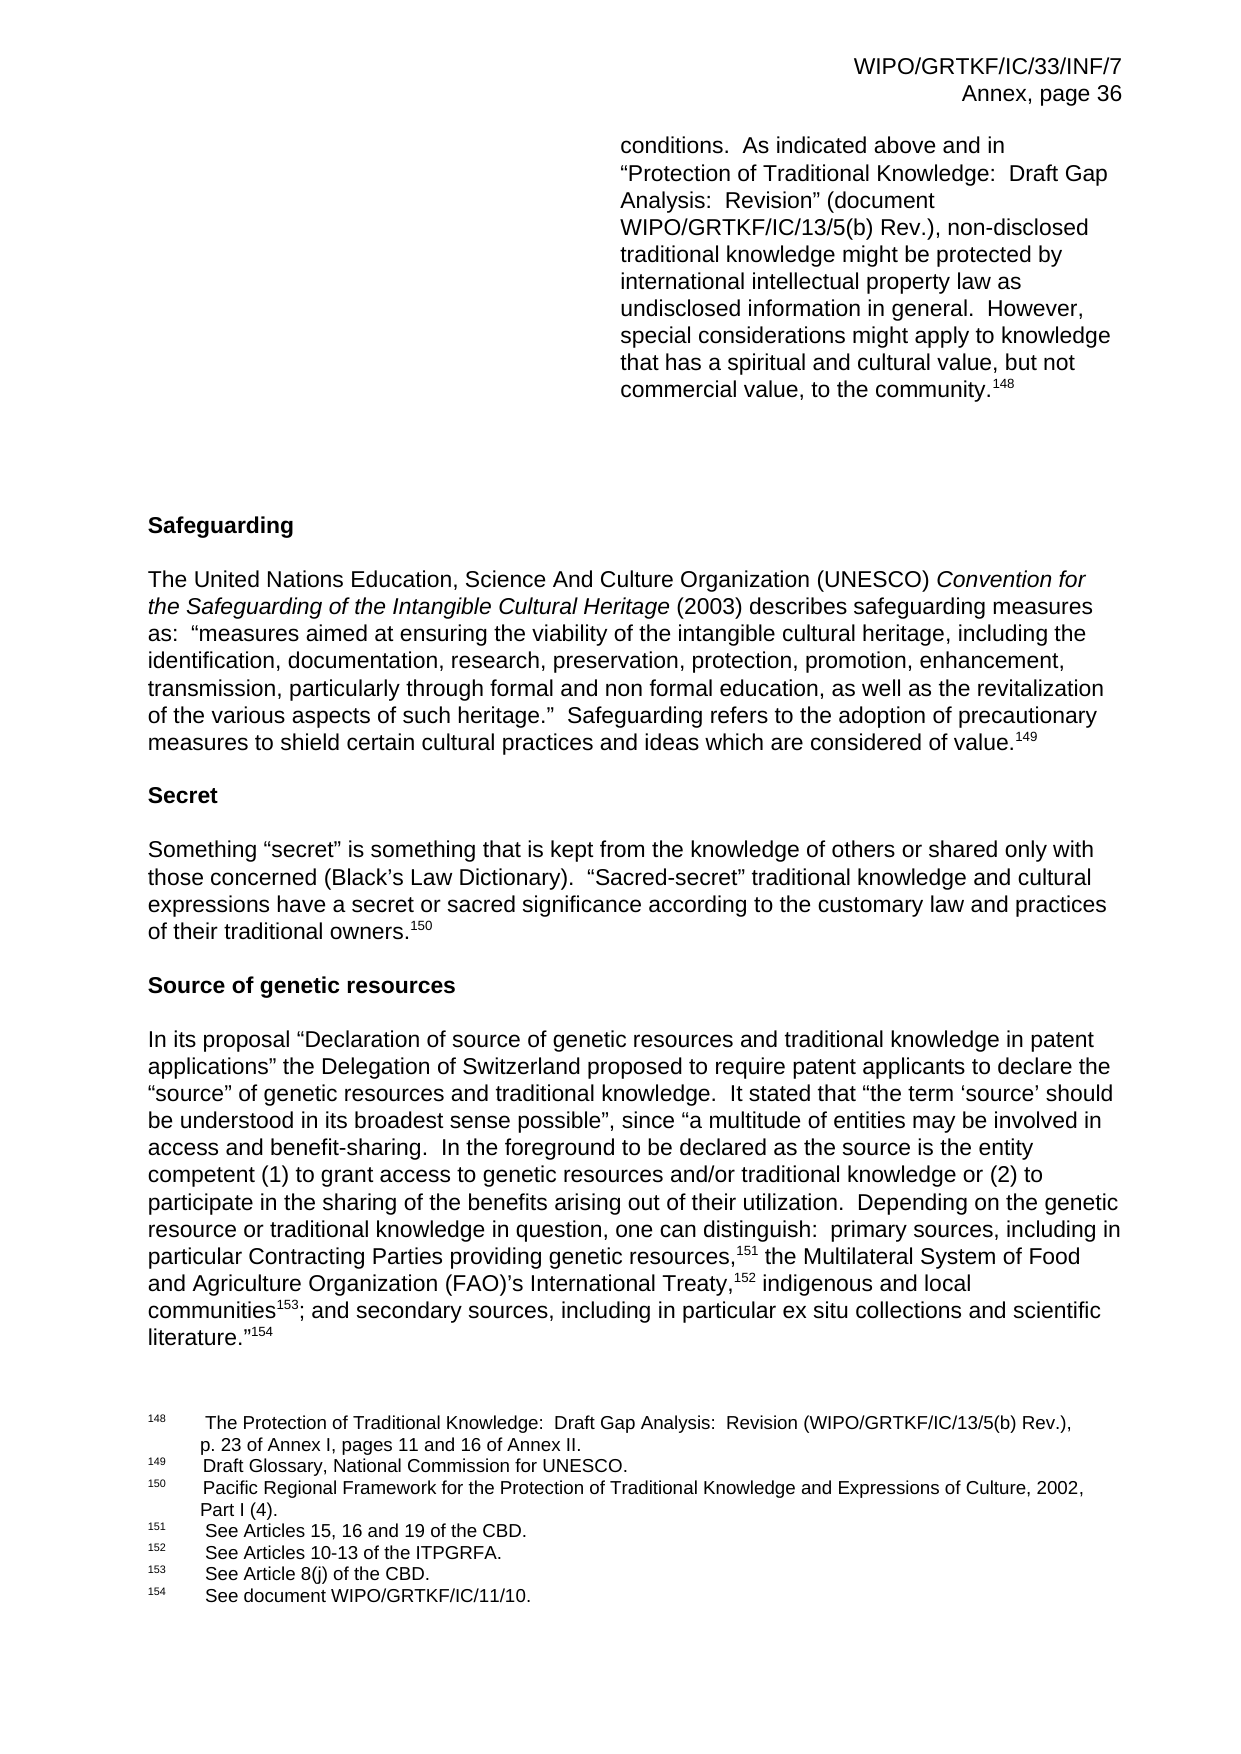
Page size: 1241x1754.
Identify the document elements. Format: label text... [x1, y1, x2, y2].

text Safeguarding [148, 511, 1122, 538]
text In its proposal “Declaration of source of genetic resources and traditional knowledge in patent applications” the Delegation of Switzerland proposed to require patent applicants to declare the “source” of genetic resources and traditional knowledge. It stated that “the term ‘source’ should be understood in its broadest sense possible”, since “a multitude of entities may be involved in access and benefit-sharing. In the foreground to be declared as the source is the entity competent (1) to grant access to genetic resources and/or traditional knowledge or (2) to participate in the sharing of the benefits arising out of their utilization. Depending on the genetic resource or traditional knowledge in question, one can distinguish: primary sources, including in particular Contracting Parties providing genetic resources, the Multilateral System of Food and Agriculture Organization (FAO)’s International Treaty, indigenous and local communities; and secondary sources, including in particular ex situ collections and scientific literature.” [148, 1025, 1122, 1350]
text Something “secret” is something that is kept from the knowledge of others or shared only with those concerned (Black’s Law Dictionary). “Sacred-secret” traditional knowledge and cultural expressions have a secret or sacred significance according to the customary law and practices of their traditional owners. [148, 836, 1122, 944]
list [620, 132, 1122, 403]
text The United Nations Education, Science And Culture Organization (UNESCO) Convention for the Safeguarding of the Intangible Cultural Heritage (2003) describes safeguarding measures as: “measures aimed at ensuring the viability of the intangible cultural heritage, including the identification, documentation, research, preservation, protection, promotion, enhancement, transmission, particularly through formal and non formal education, as well as the revitalization of the various aspects of such heritage.” Safeguarding refers to the adoption of precautionary measures to shield certain cultural practices and ideas which are considered of value. [148, 566, 1122, 755]
text Secret [148, 781, 1122, 808]
text Source of genetic resources [148, 971, 1122, 998]
